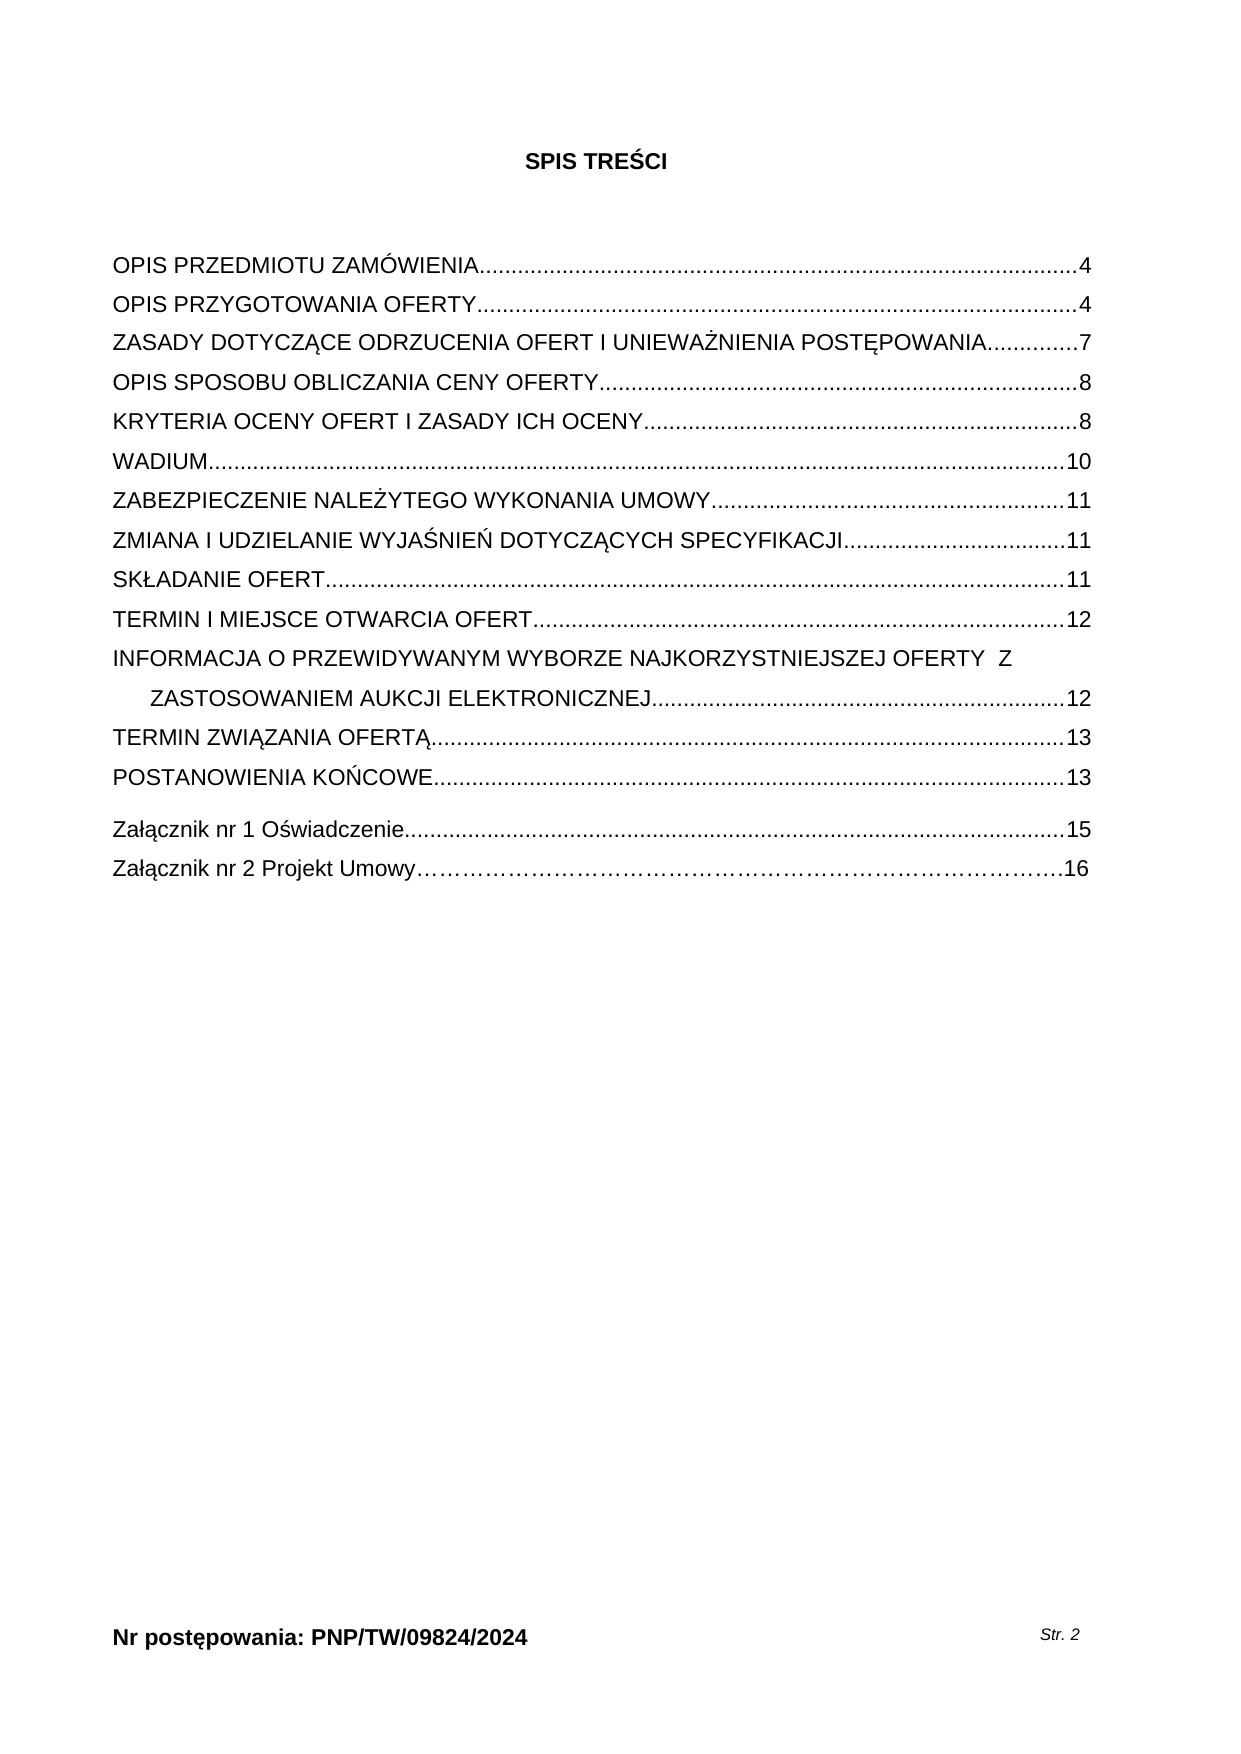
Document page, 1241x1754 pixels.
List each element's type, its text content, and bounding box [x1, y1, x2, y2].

text ZABEZPIECZENIE NALEŻYTEGO WYKONANIA UMOWY 11 [112, 487, 1093, 514]
text SPIS TREŚCI [112, 148, 1093, 174]
text Załącznik nr 1 Oświadczenie 15 [112, 816, 1093, 842]
text OPIS SPOSOBU OBLICZANIA CENY OFERTY 8 [112, 369, 1093, 395]
text INFORMACJA O PRZEWIDYWANYM WYBORZE NAJKORZYSTNIEJSZEJ OFERTY Z ZASTOSOWANIEM AUKCJI ELEKTRONICZNEJ 12 [112, 645, 1093, 711]
text TERMIN I MIEJSCE OTWARCIA OFERT 12 [112, 606, 1093, 632]
text ZASADY DOTYCZĄCE ODRZUCENIA OFERT I UNIEWAŻNIENIA POSTĘPOWANIA. 7 [112, 329, 1093, 356]
text TERMIN ZWIĄZANIA OFERTĄ 13 [112, 724, 1093, 751]
text ZMIANA I UDZIELANIE WYJAŚNIEŃ DOTYCZĄCYCH SPECYFIKACJI 11 [112, 527, 1093, 553]
text POSTANOWIENIA KOŃCOWE 13 [112, 764, 1093, 790]
text OPIS PRZEDMIOTU ZAMÓWIENIA 4 [112, 252, 1093, 278]
text Załącznik nr 2 Projekt Umowy………………………………………………………………………….16 [112, 854, 1093, 881]
text OPIS PRZYGOTOWANIA OFERTY 4 [112, 291, 1093, 317]
text WADIUM 10 [112, 448, 1093, 474]
text KRYTERIA OCENY OFERT I ZASADY ICH OCENY 8 [112, 408, 1093, 435]
text SKŁADANIE OFERT 11 [112, 566, 1093, 593]
